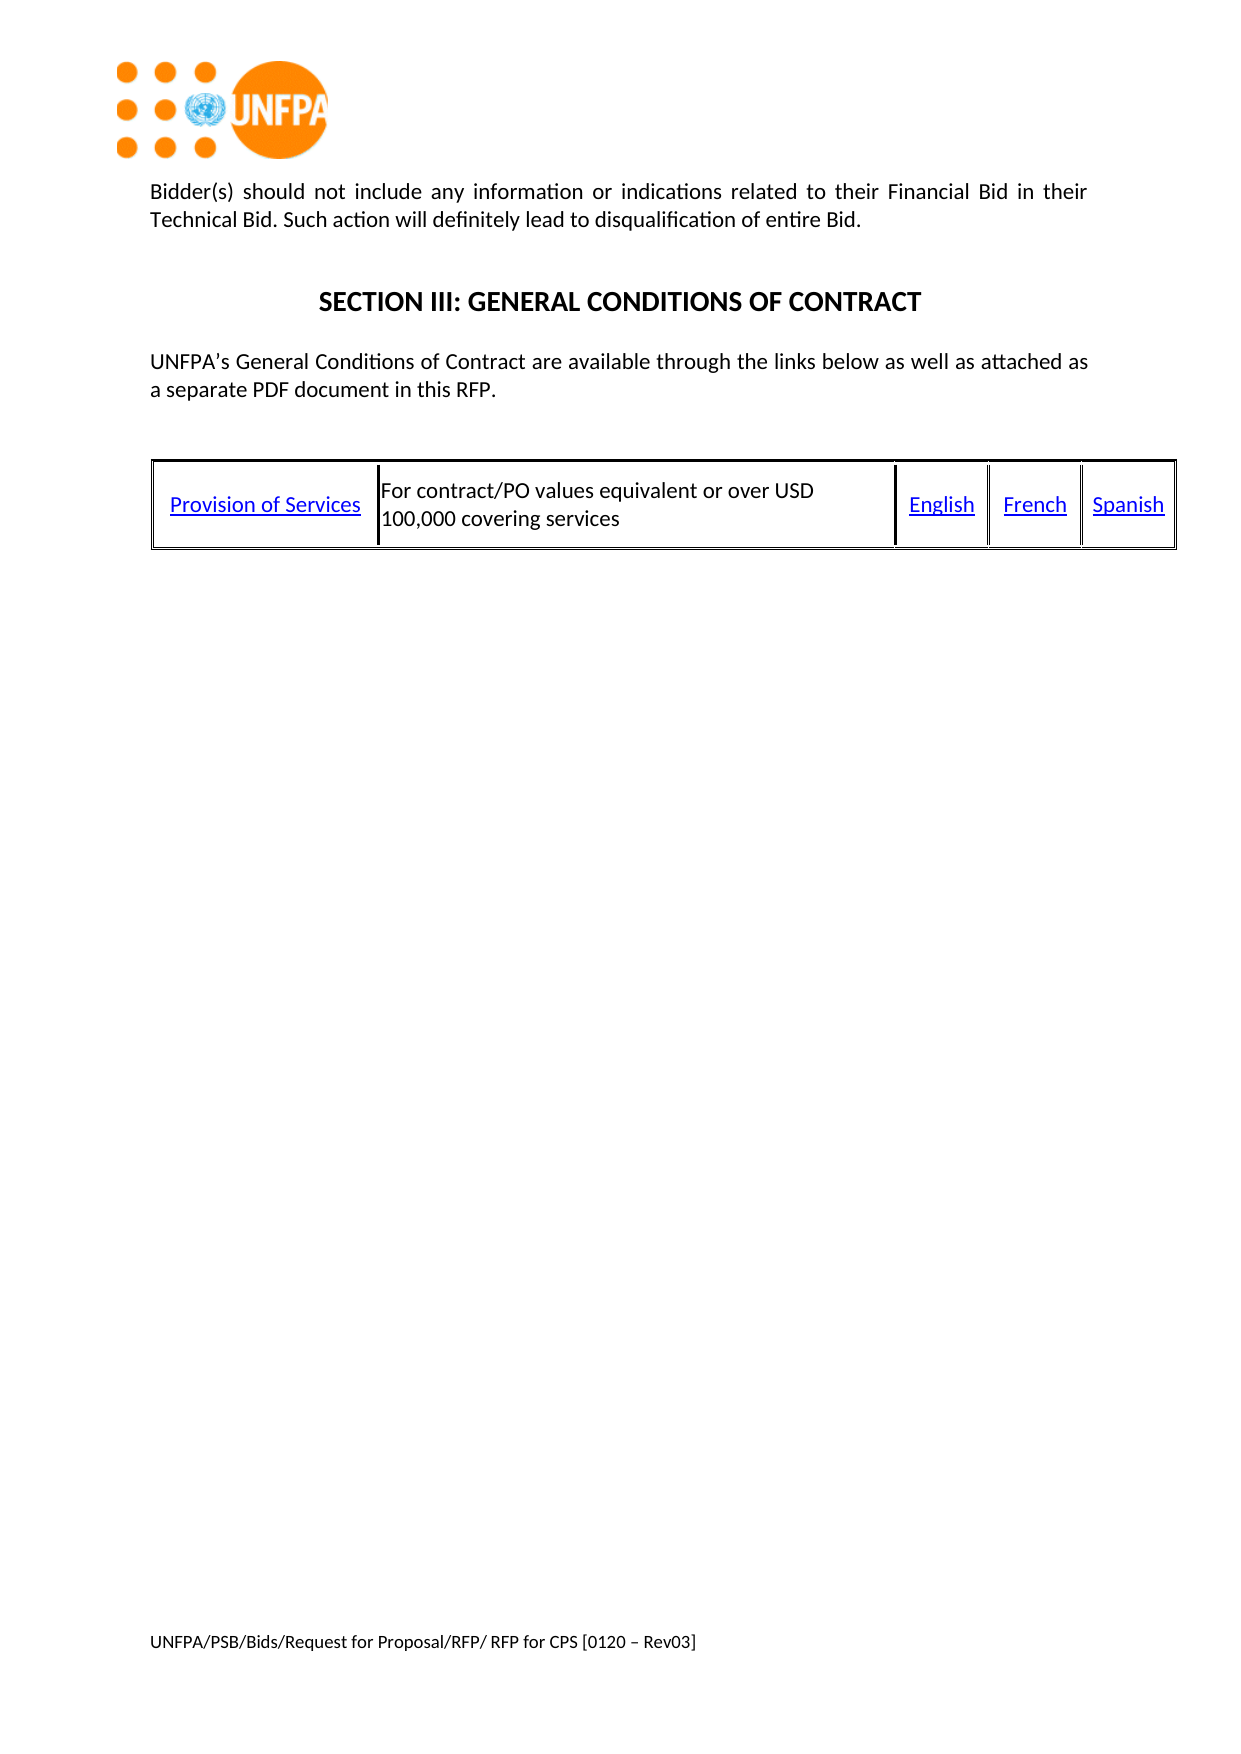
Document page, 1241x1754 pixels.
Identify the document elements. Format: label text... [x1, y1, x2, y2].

table_header English [895, 462, 988, 547]
picture [117, 61, 328, 159]
text UNFPA’s General Conditions of Contract are available through the links below as well as attached as a separate PDF document in this RFP. [150, 347, 1090, 403]
table_header French [989, 462, 1082, 547]
subtitle Section III: General Conditions of Contract [150, 283, 1090, 319]
table_header Spanish [1082, 462, 1174, 547]
table_header For contract/PO values equivalent or over USD 100,000 covering services [378, 461, 895, 547]
table_header Provision of Services [154, 462, 378, 547]
text Bidder(s) should not include any information or indications related to their Financial Bid in their Technical Bid. Such action will definitely lead to disqualification of entire Bid. [150, 177, 1090, 233]
